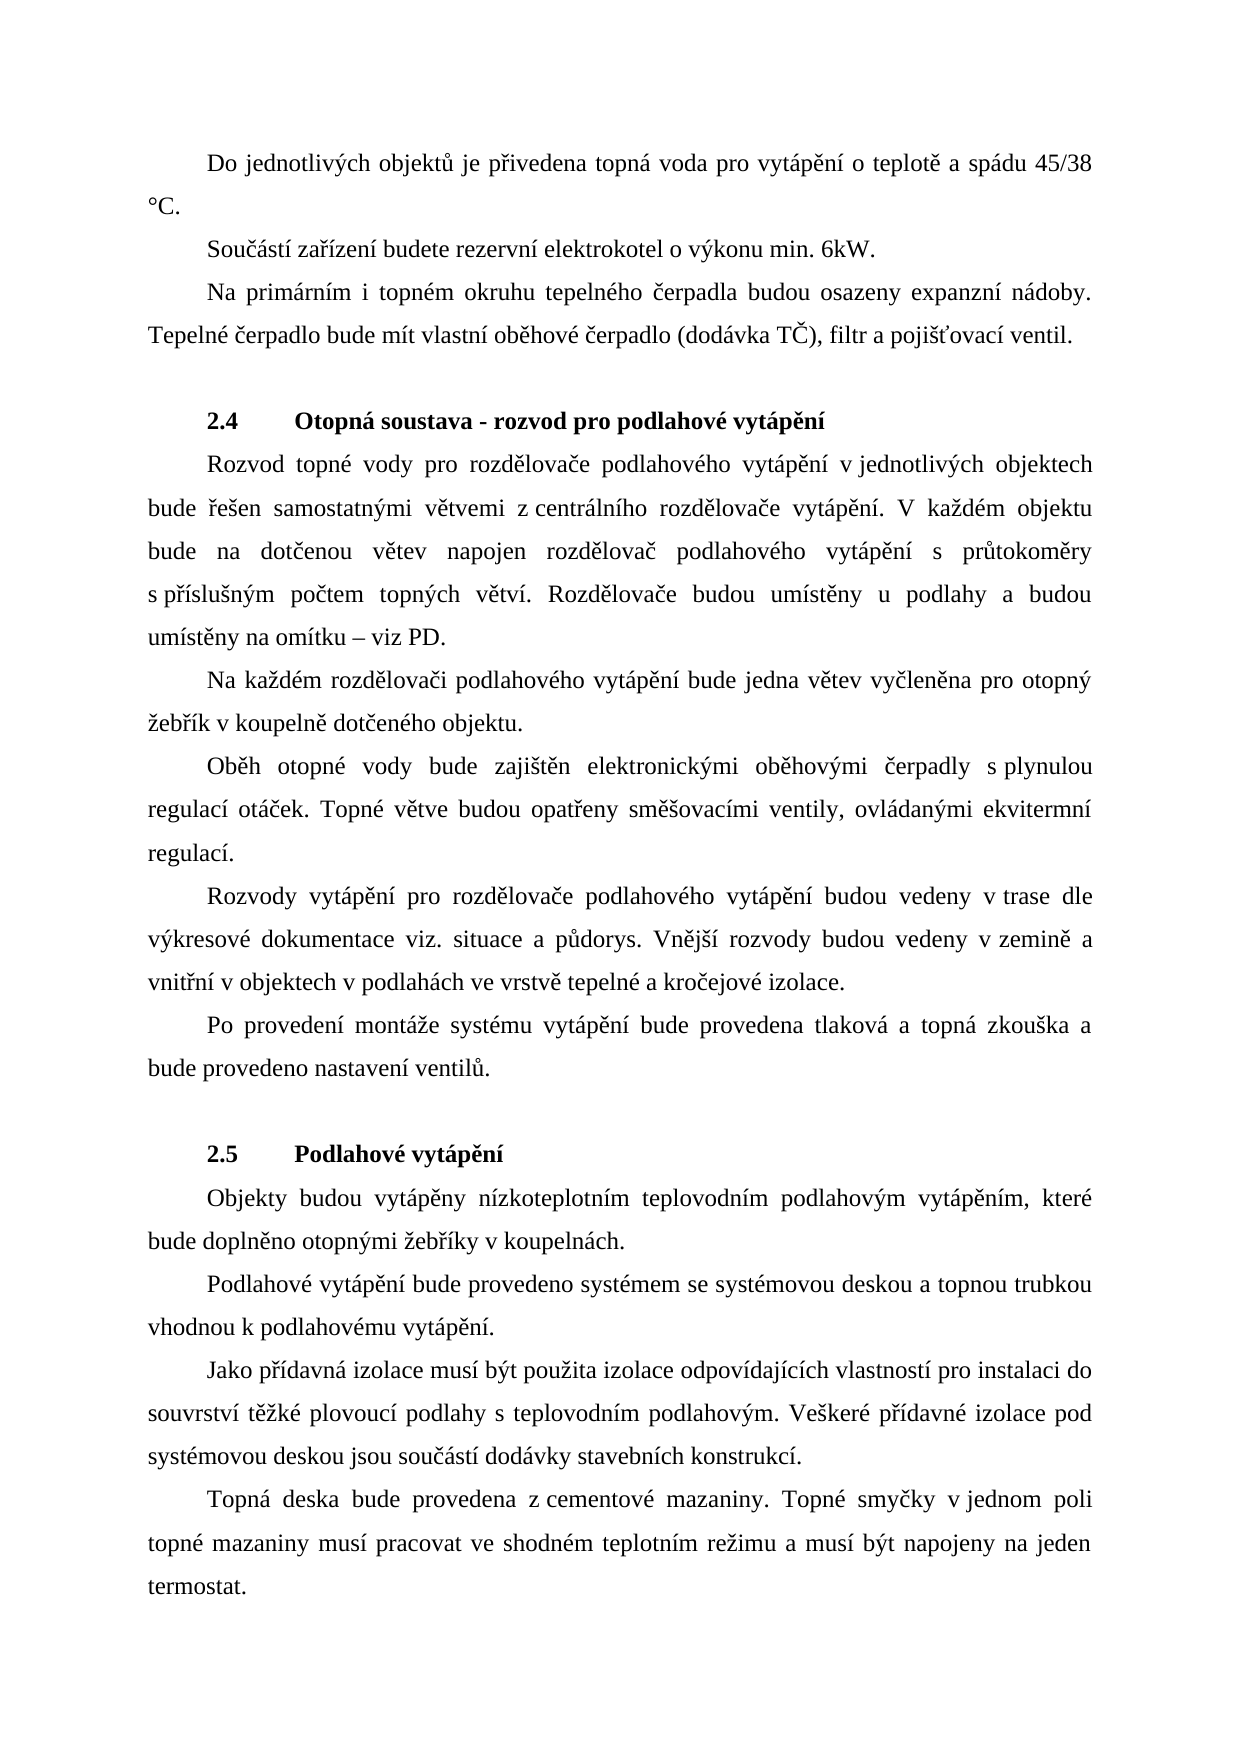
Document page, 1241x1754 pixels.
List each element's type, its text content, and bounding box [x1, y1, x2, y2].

text Do jednotlivých objektů je přivedena topná voda pro vytápění o teplotě a spádu 45/38 °C. [148, 148, 1093, 219]
text Na primárním i topném okruhu tepelného čerpadla budou osazeny expanzní nádoby. Tepelné čerpadlo bude mít vlastní oběhové čerpadlo (dodávka TČ), filtr a pojišťovací ventil. [148, 277, 1093, 349]
text Rozvody vytápění pro rozdělovače podlahového vytápění budou vedeny v trase dle výkresové dokumentace viz. situace a půdorys. Vnější rozvody budou vedeny v zemině a vnitřní v objektech v podlahách ve vrstvě tepelné a kročejové izolace. [148, 881, 1093, 996]
list Otopná soustava - rozvod pro podlahové vytápění [207, 406, 1093, 435]
text Rozvod topné vody pro rozdělovače podlahového vytápění v jednotlivých objektech bude řešen samostatnými větvemi z centrálního rozdělovače vytápění. V každém objektu bude na dotčenou větev napojen rozdělovač podlahového vytápění s průtokoměry s příslušným počtem topných větví. Rozdělovače budou umístěny u podlahy a budou umístěny na omítku – viz PD. [148, 449, 1093, 651]
text Podlahové vytápění bude provedeno systémem se systémovou deskou a topnou trubkou vhodnou k podlahovému vytápění. [148, 1269, 1093, 1341]
list Podlahové vytápění [207, 1139, 1093, 1168]
text Objekty budou vytápěny nízkoteplotním teplovodním podlahovým vytápěním, které bude doplněno otopnými žebříky v koupelnách. [148, 1183, 1093, 1254]
text Topná deska bude provedena z cementové mazaniny. Topné smyčky v jednom poli topné mazaniny musí pracovat ve shodném teplotním režimu a musí být napojeny na jeden termostat. [148, 1484, 1093, 1599]
text Jako přídavná izolace musí být použita izolace odpovídajících vlastností pro instalaci do souvrství těžké plovoucí podlahy s teplovodním podlahovým. Veškeré přídavné izolace pod systémovou deskou jsou součástí dodávky stavebních konstrukcí. [148, 1355, 1093, 1470]
text Součástí zařízení budete rezervní elektrokotel o výkonu min. 6kW. [148, 234, 1093, 263]
text Po provedení montáže systému vytápění bude provedena tlaková a topná zkouška a bude provedeno nastavení ventilů. [148, 1010, 1093, 1082]
text Oběh otopné vody bude zajištěn elektronickými oběhovými čerpadly s plynulou regulací otáček. Topné větve budou opatřeny směšovacími ventily, ovládanými ekvitermní regulací. [148, 751, 1093, 866]
text Na každém rozdělovači podlahového vytápění bude jedna větev vyčleněna pro otopný žebřík v koupelně dotčeného objektu. [148, 665, 1093, 737]
